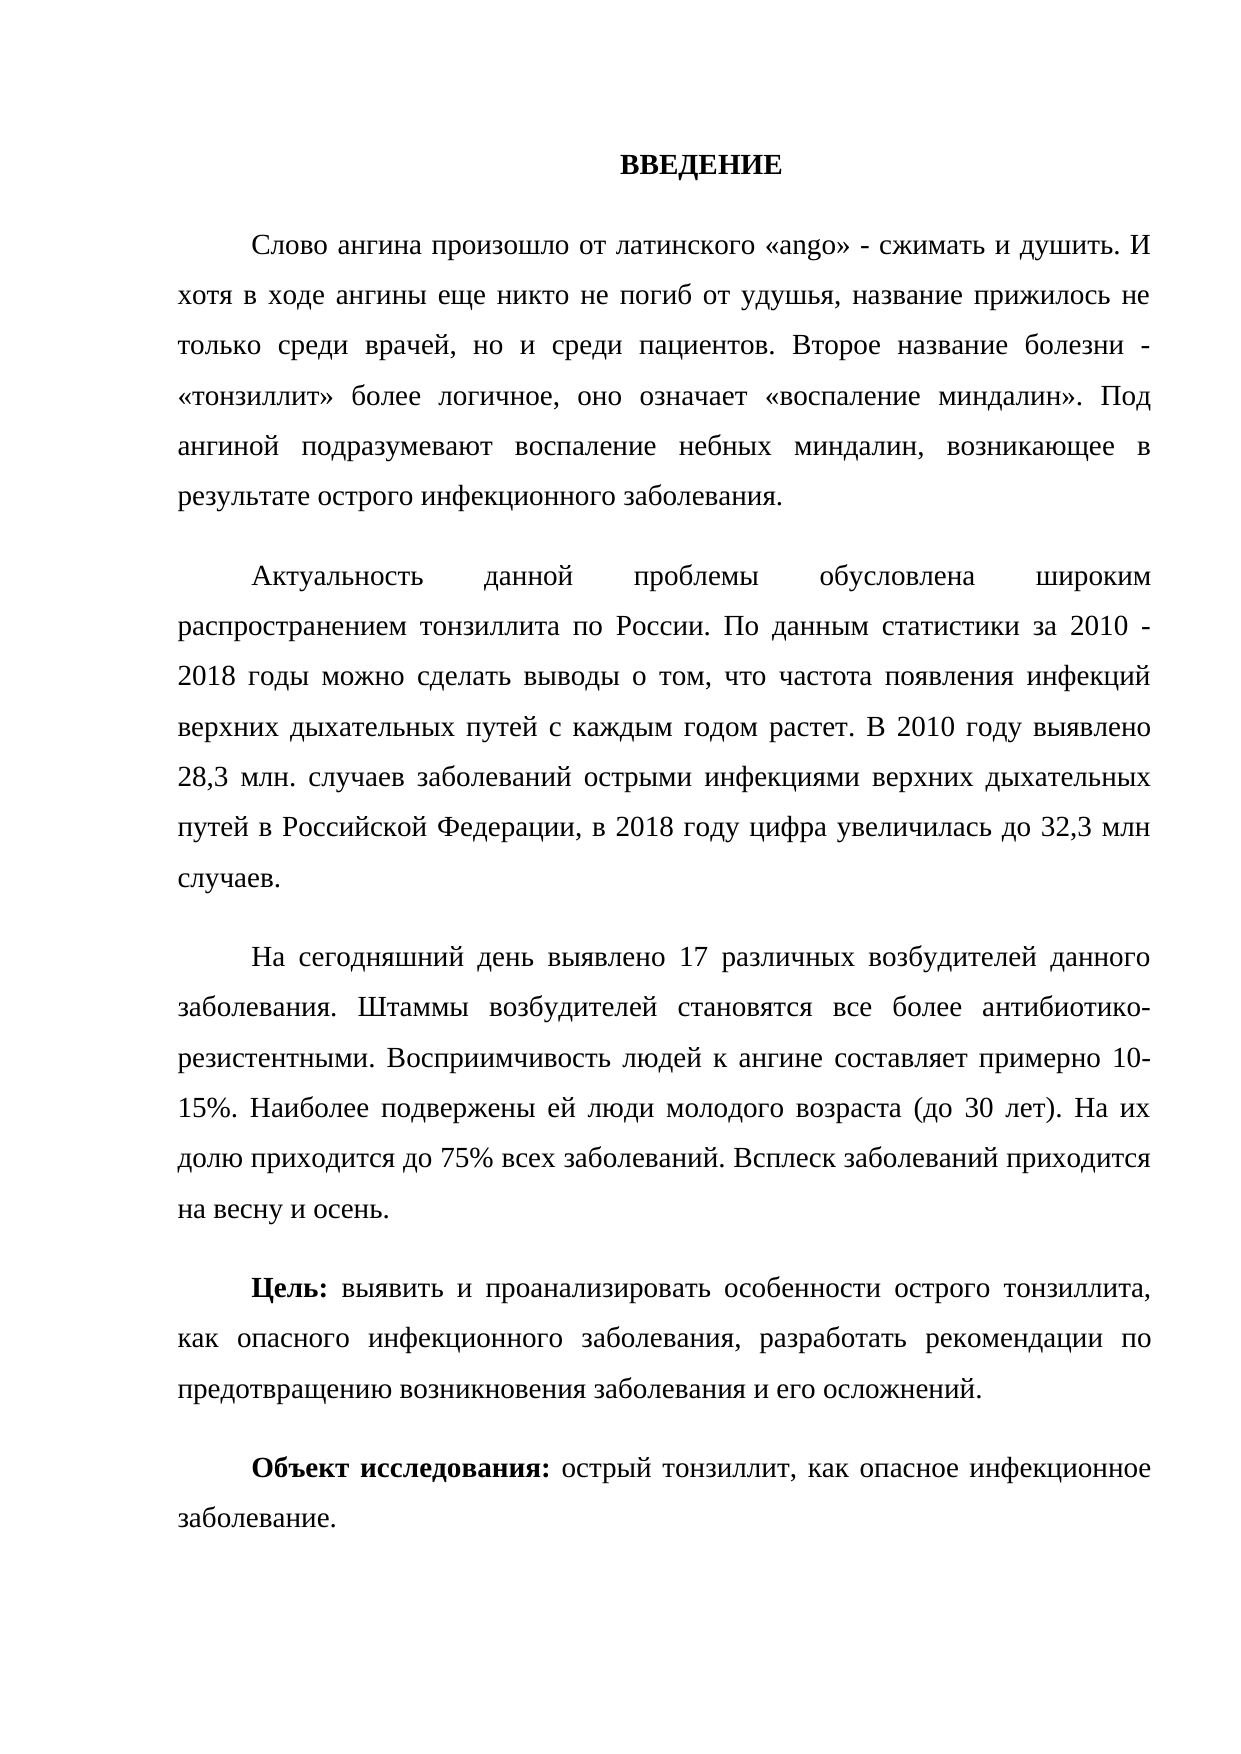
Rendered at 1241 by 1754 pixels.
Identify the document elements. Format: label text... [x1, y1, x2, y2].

text ВВЕДЕНИЕ [177, 147, 1152, 181]
text Объект исследования: острый тонзиллит, как опасное инфекционное заболевание. [177, 1450, 1152, 1534]
text На сегодняшний день выявлено 17 различных возбудителей данного заболевания. Штаммы возбудителей становятся все более антибиотико-резистентными. Восприимчивость людей к ангине составляет примерно 10-15%. Наиболее подвержены ей люди молодого возраста (до 30 лет). На их долю приходится до 75% всех заболеваний. Всплеск заболеваний приходится на весну и осень. [177, 939, 1152, 1224]
text Слово ангина произошло от латинского «ango» - сжимать и душить. И хотя в ходе ангины еще никто не погиб от удушья, название прижилось не только среди врачей, но и среди пациентов. Второе название болезни - «тонзиллит» более логичное, оно означает «воспаление миндалин». Под ангиной подразумевают воспаление небных миндалин, возникающее в результате острого инфекционного заболевания. [177, 227, 1152, 512]
text Актуальность данной проблемы обусловлена широким распространением тонзиллита по России. По данным статистики за 2010 - 2018 годы можно сделать выводы о том, что частота появления инфекций верхних дыхательных путей с каждым годом растет. В 2010 году выявлено 28,3 млн. случаев заболеваний острыми инфекциями верхних дыхательных путей в Российской Федерации, в 2018 году цифра увеличилась до 32,3 млн случаев. [177, 558, 1152, 893]
text Цель: выявить и проанализировать особенности острого тонзиллита, как опасного инфекционного заболевания, разработать рекомендации по предотвращению возникновения заболевания и его осложнений. [177, 1270, 1152, 1404]
